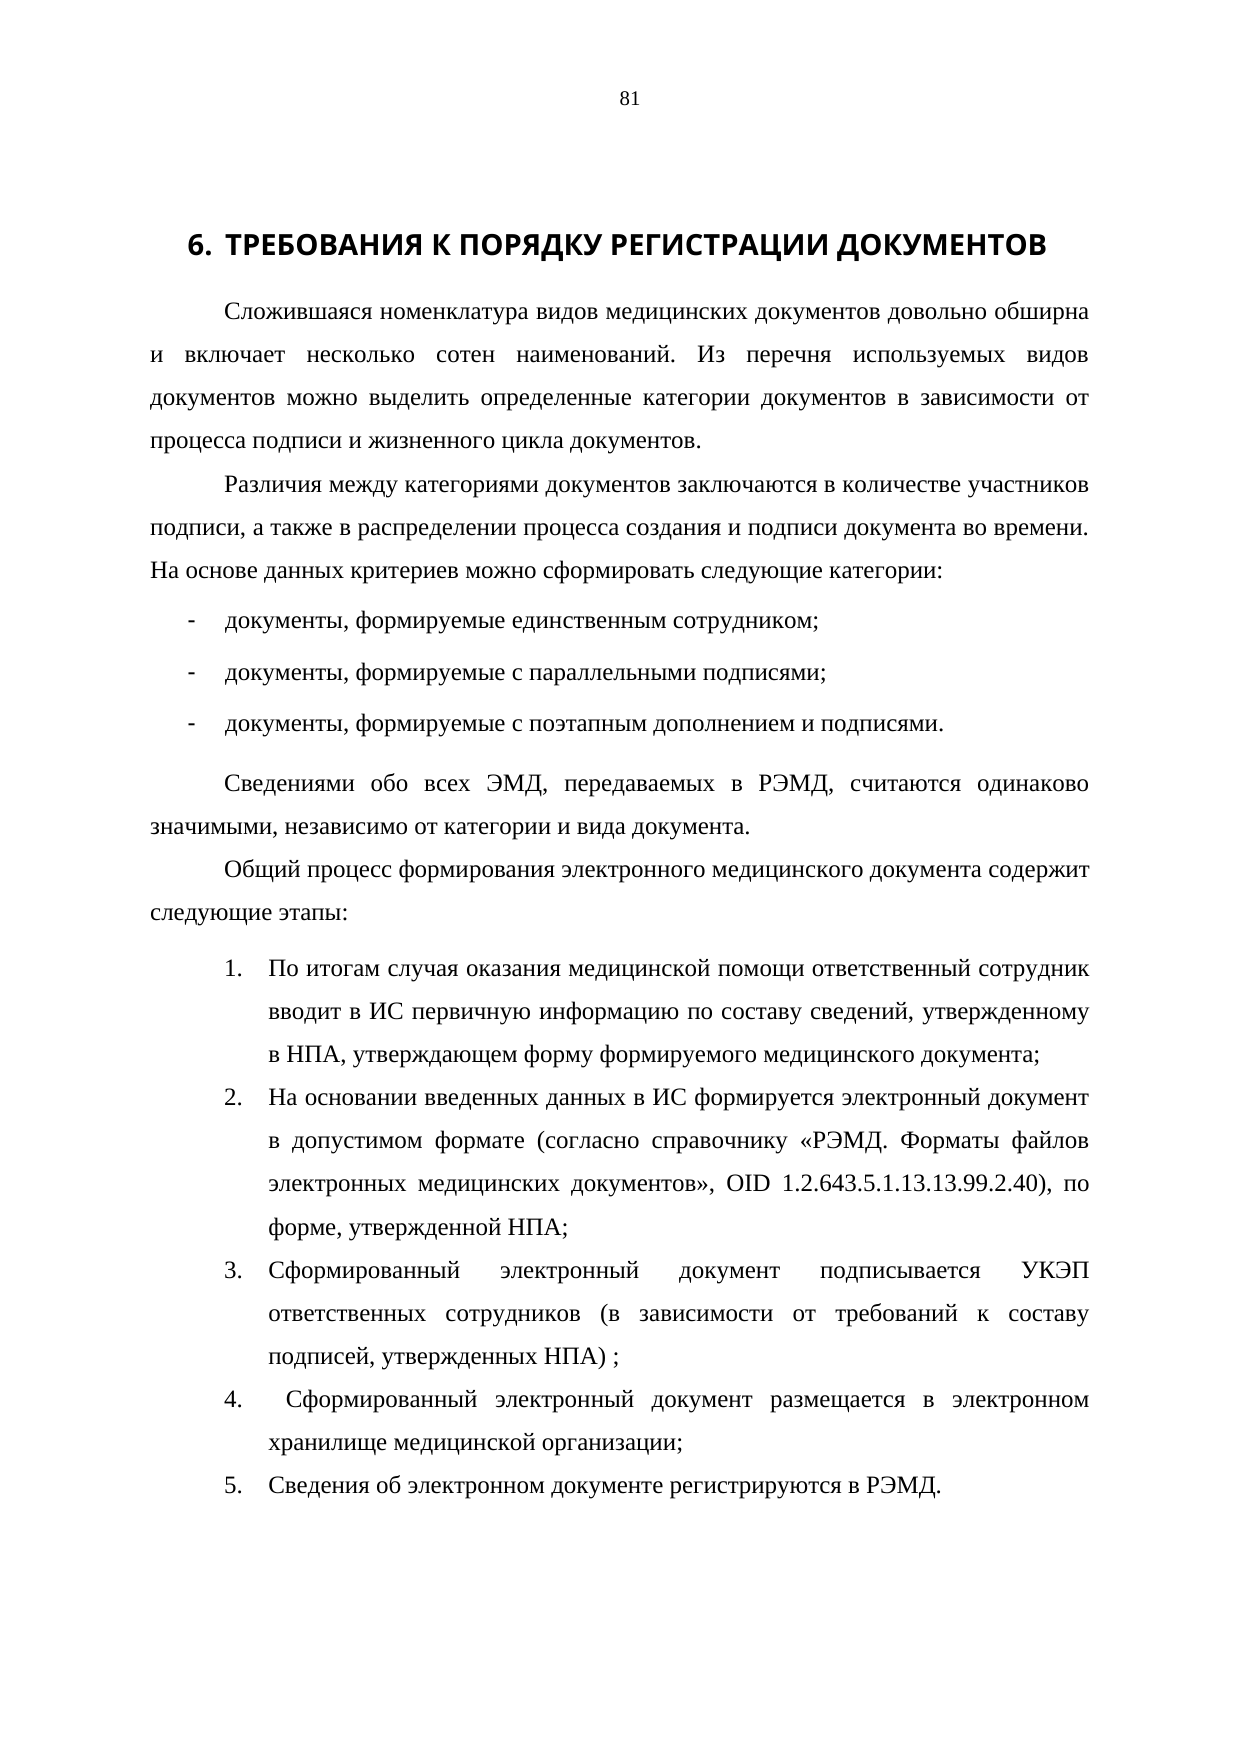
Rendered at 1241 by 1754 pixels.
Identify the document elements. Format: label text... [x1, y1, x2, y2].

list Требования к порядку регистрации документов [187, 224, 1090, 264]
text документы, формируемые единственным сотрудником; [187, 602, 1090, 636]
text документы, формируемые с параллельными подписями; [187, 653, 1090, 687]
list На основании введенных данных в ИС формируется электронный документ в допустимом формате (согласно справочнику «РЭМД. Форматы файлов электронных медицинских документов», OID 1.2.643.5.1.13.13.99.2.40), по форме, утвержденной НПА; [224, 1082, 1090, 1240]
text Различия между категориями документов заключаются в количестве участников подписи, а также в распределении процесса создания и подписи документа во времени. На основе данных критериев можно сформировать следующие категории: [150, 469, 1090, 584]
list Сведения об электронном документе регистрируются в РЭМД. [224, 1470, 1090, 1499]
text Сложившаяся номенклатура видов медицинских документов довольно обширна и включает несколько сотен наименований. Из перечня используемых видов документов можно выделить определенные категории документов в зависимости от процесса подписи и жизненного цикла документов. [150, 296, 1090, 454]
text Общий процесс формирования электронного медицинского документа содержит следующие этапы: [150, 854, 1090, 926]
list Сформированный электронный документ размещается в электронном хранилище медицинской организации; [224, 1384, 1090, 1456]
list Сформированный электронный документ подписывается УКЭП ответственных сотрудников (в зависимости от требований к составу подписей, утвержденных НПА) ; [224, 1255, 1090, 1370]
text Сведениями обо всех ЭМД, передаваемых в РЭМД, считаются одинаково значимыми, независимо от категории и вида документа. [150, 768, 1090, 840]
text документы, формируемые с поэтапным дополнением и подписями. [187, 704, 1090, 738]
list По итогам случая оказания медицинской помощи ответственный сотрудник вводит в ИС первичную информацию по составу сведений, утвержденному в НПА, утверждающем форму формируемого медицинского документа; [224, 953, 1090, 1068]
